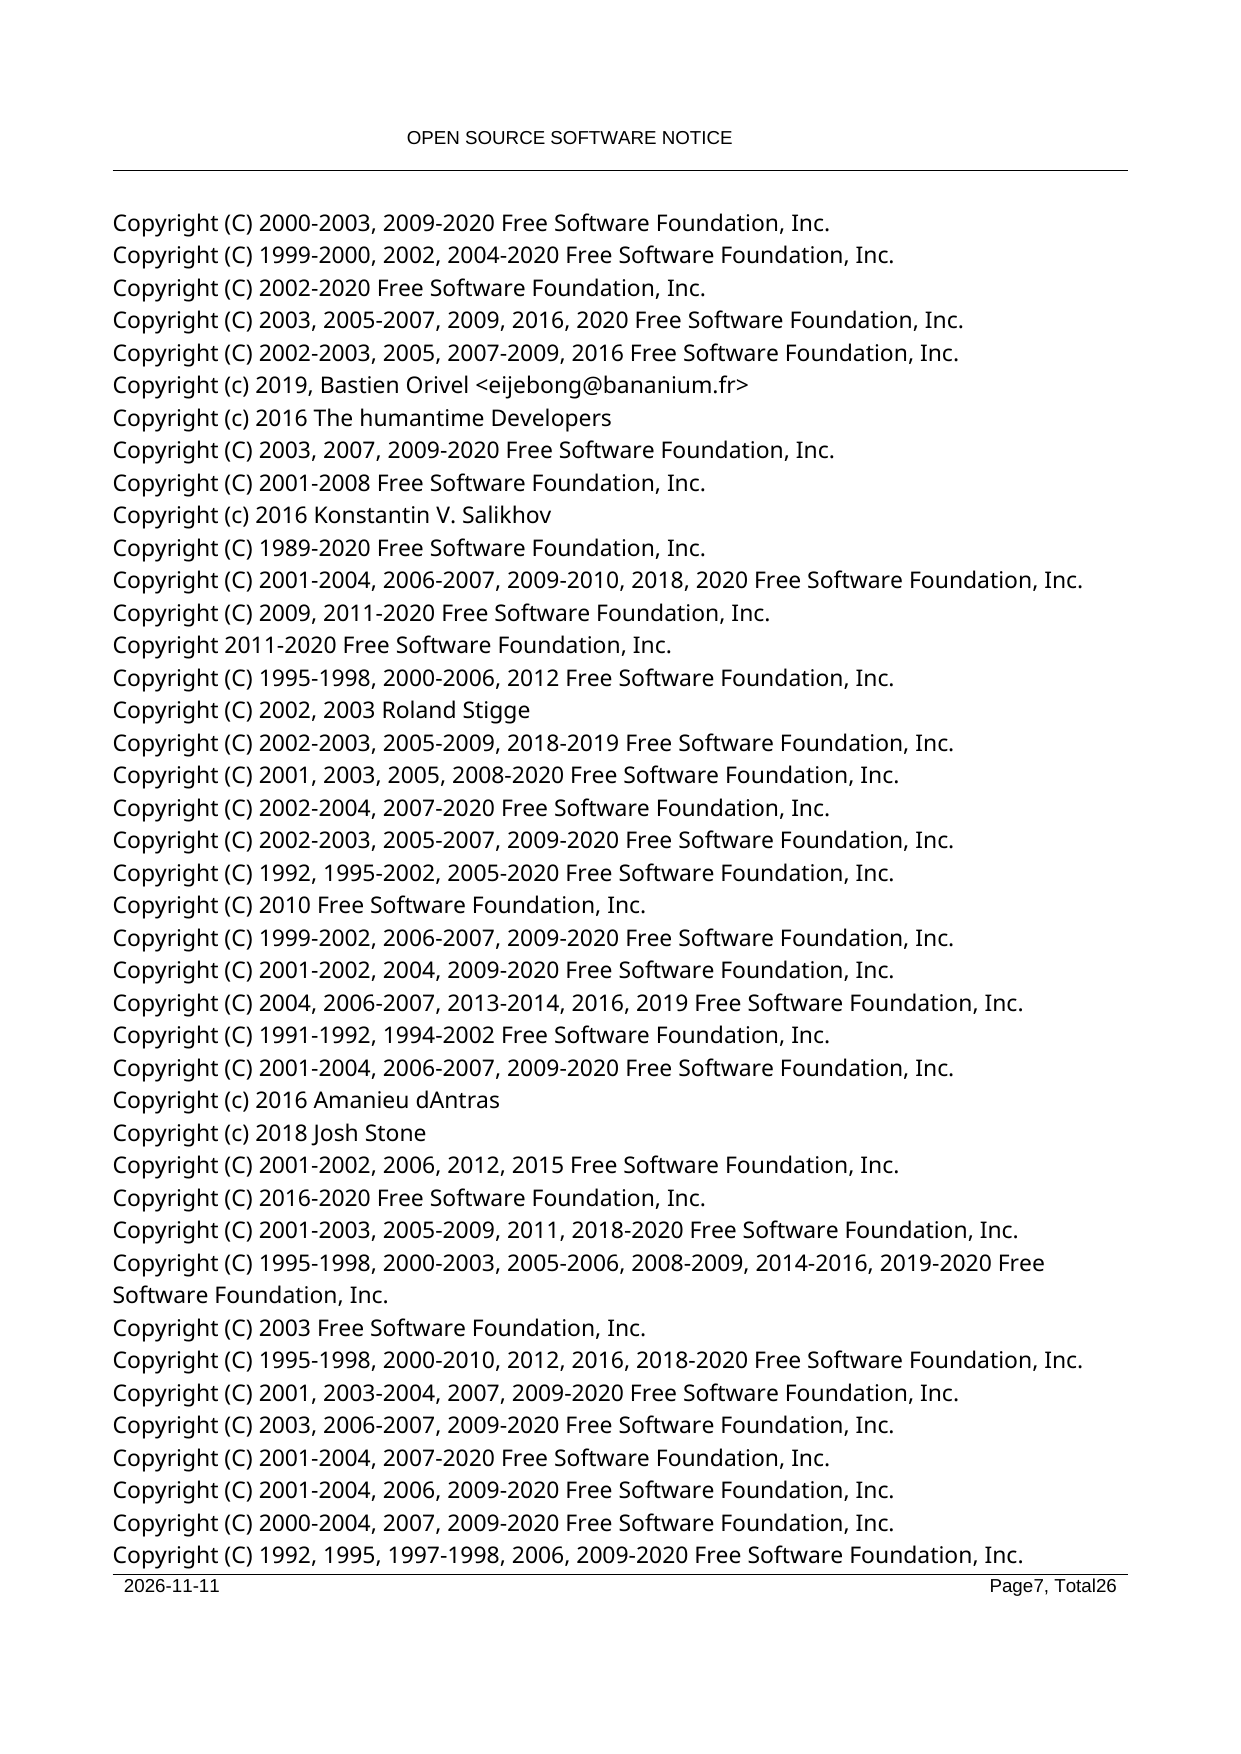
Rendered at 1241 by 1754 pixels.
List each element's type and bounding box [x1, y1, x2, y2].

text [112, 206, 1128, 1571]
